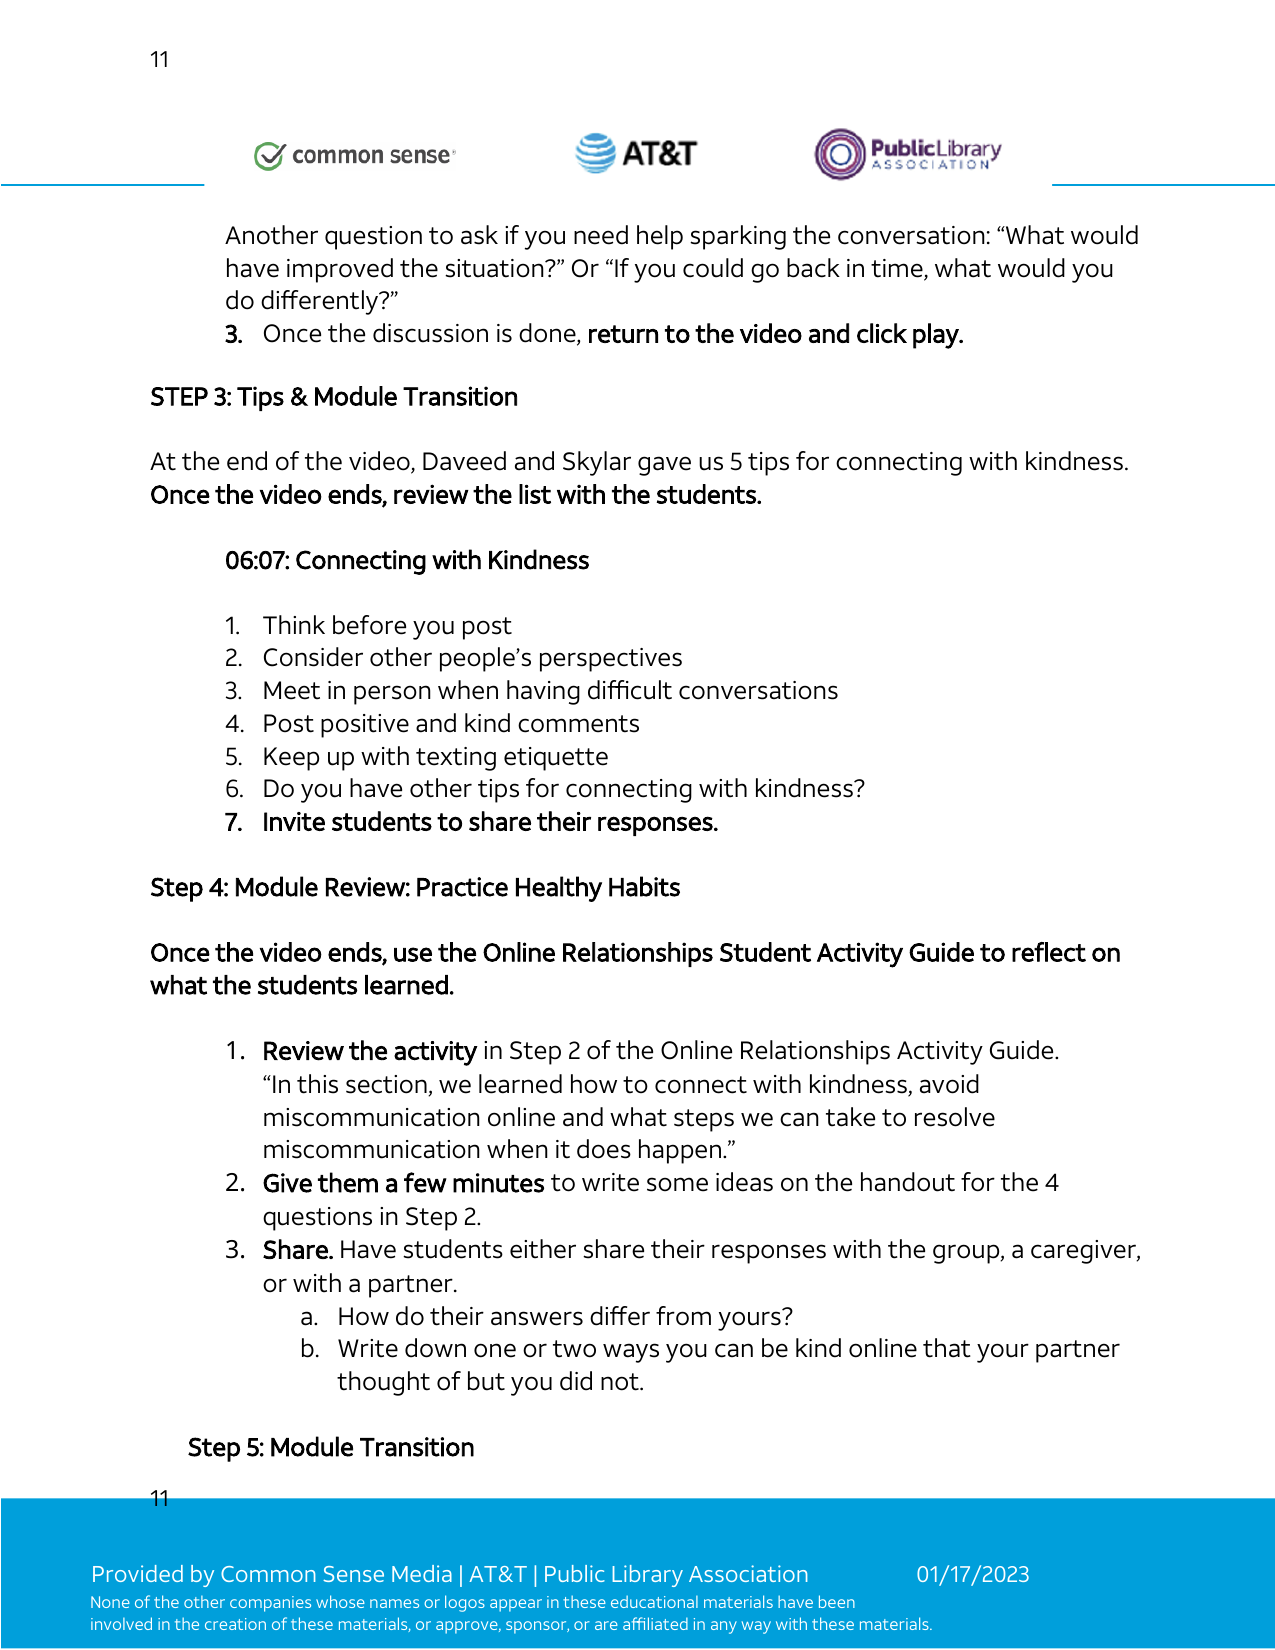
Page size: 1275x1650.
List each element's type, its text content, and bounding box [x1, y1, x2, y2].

list STEP 3: Tips & Module Transition [150, 379, 1144, 411]
list Meet in person when having difficult conversations [225, 673, 1144, 706]
list Review the activity in Step 2 of the Online Relationships Activity Guide. “In this section, we learned how to connect with kindness, avoid miscommunication online and what steps we can take to resolve miscommunication when it does happen.” [225, 1033, 1144, 1165]
list Step 4: Module Review: Practice Healthy Habits [150, 869, 1144, 902]
list Keep up with texting etiquette [225, 738, 1144, 771]
picture [204, 90, 1053, 202]
list Do you have other tips for connecting with kindness? [225, 771, 1144, 804]
list How do their answers differ from yours? [300, 1298, 1144, 1331]
list Post positive and kind comments [225, 706, 1144, 738]
list Think before you post [225, 608, 1144, 640]
list Give them a few minutes to write some ideas on the handout for the 4 questions in Step 2. [225, 1165, 1144, 1232]
list Invite students to share their responses. [225, 804, 1144, 837]
list At the end of the video, Daveed and Skylar gave us 5 tips for connecting with kindness. Once the video ends, review the list with the students. [150, 444, 1144, 509]
list Once the discussion is done, return to the video and click play. [225, 316, 1144, 349]
list Consider other people’s perspectives [225, 640, 1144, 673]
list Write down one or two ways you can be kind online that your partner thought of but you did not. [300, 1331, 1144, 1397]
list Once the video ends, use the Online Relationships Student Activity Guide to reflect on what the students learned. [150, 935, 1144, 1000]
list 06:07: Connecting with Kindness [150, 542, 1144, 575]
list Another question to ask if you need help sparking the conversation: “What would have improved the situation?” Or “If you could go back in time, what would you do differently?” [225, 218, 1144, 316]
list Share. Have students either share their responses with the group, a caregiver, or with a partner. [225, 1232, 1144, 1298]
list Step 5: Module Transition [187, 1429, 1144, 1462]
